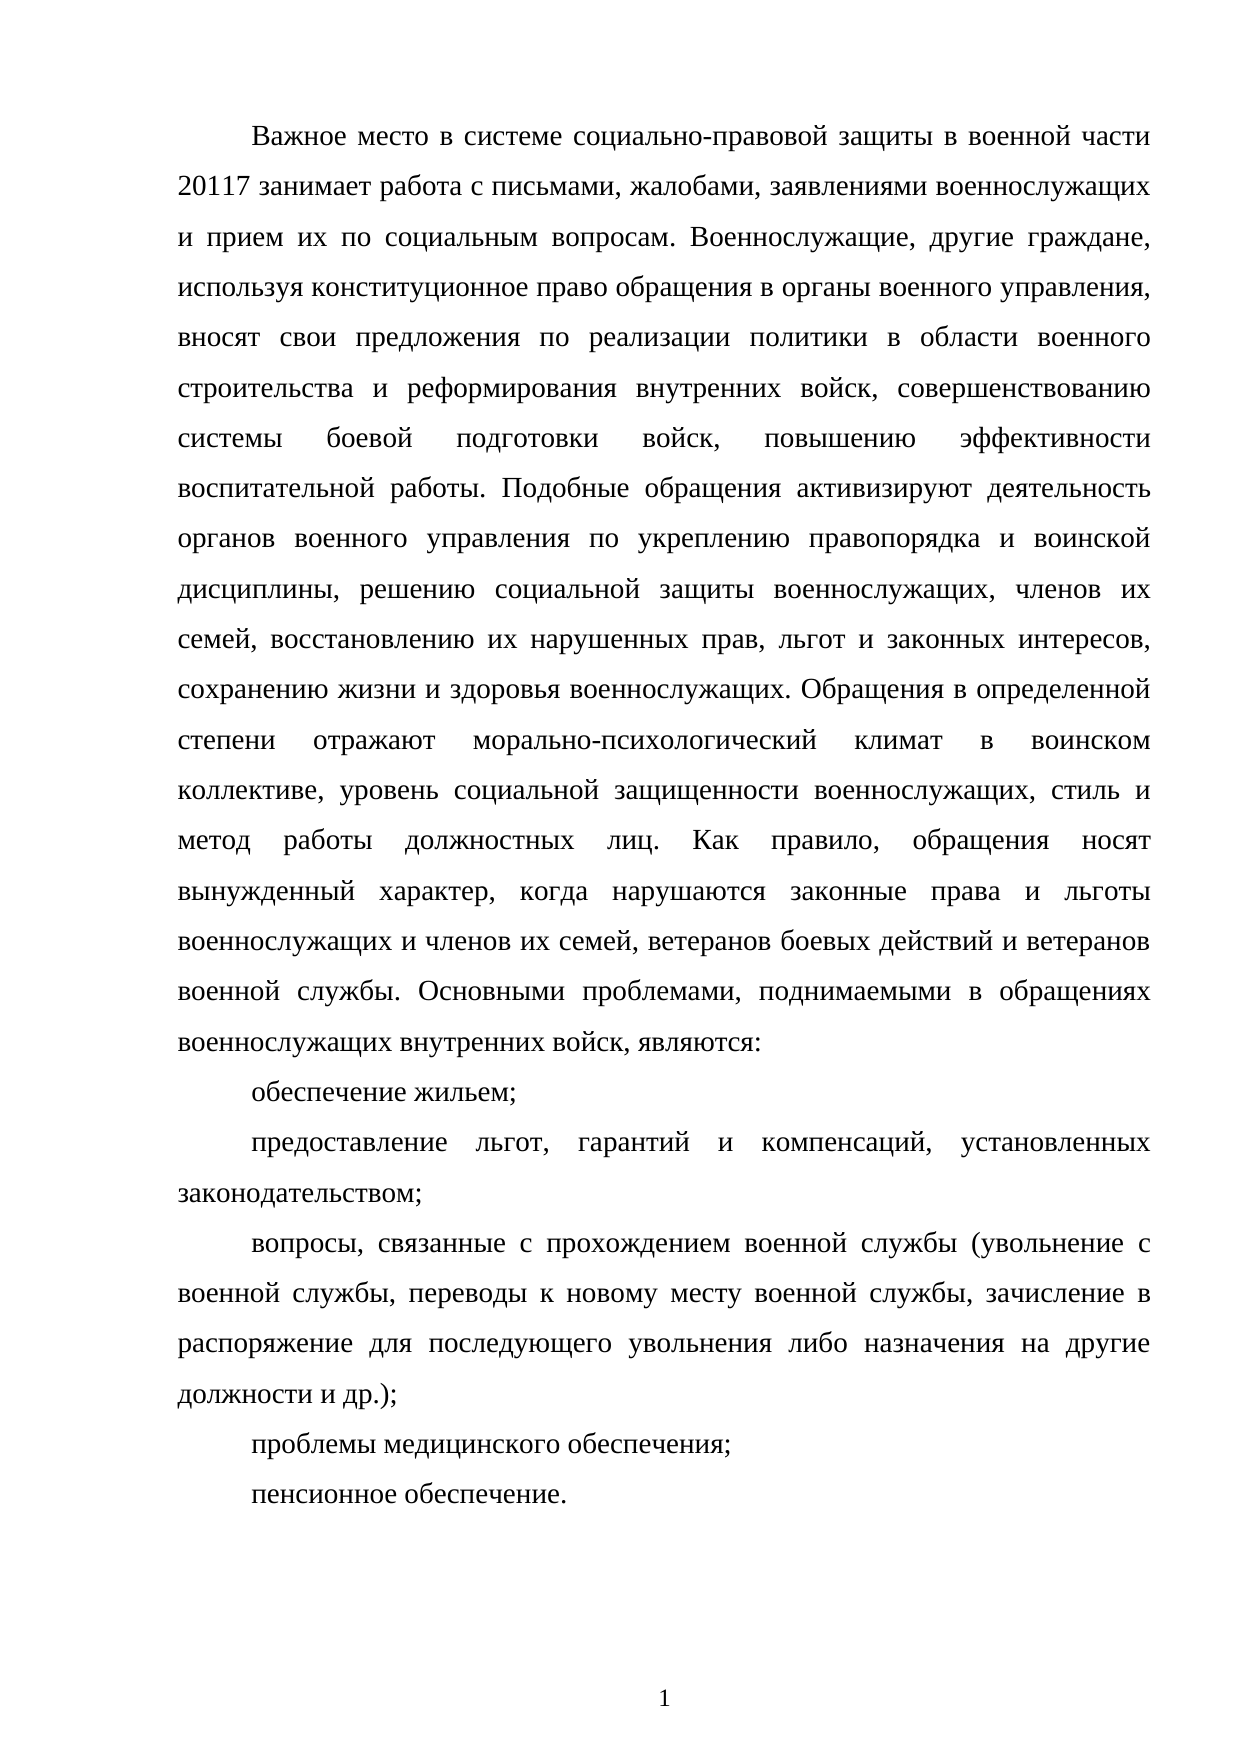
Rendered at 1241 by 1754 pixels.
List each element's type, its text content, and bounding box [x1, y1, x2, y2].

text предоставление льгот, гарантий и компенсаций, установленных законодательством; [177, 1124, 1152, 1208]
text Важное место в системе социально-правовой защиты в военной части 20117 занимает работа с письмами, жалобами, заявлениями военнослужащих и прием их по социальным вопросам. Военнослужащие, другие граждане, используя конституционное право обращения в органы военного управления, вносят свои предложения по реализации политики в области военного строительства и реформирования внутренних войск, совершенствованию системы боевой подготовки войск, повышению эффективности воспитательной работы. Подобные обращения активизируют деятельность органов военного управления по укреплению правопорядка и воинской дисциплины, решению социальной защиты военнослужащих, членов их семей, восстановлению их нарушенных прав, льгот и законных интересов, сохранению жизни и здоровья военнослужащих. Обращения в определенной степени отражают морально-психологический климат в воинском коллективе, уровень социальной защищенности военнослужащих, стиль и метод работы должностных лиц. Как правило, обращения носят вынужденный характер, когда нарушаются законные права и льготы военнослужащих и членов их семей, ветеранов боевых действий и ветеранов военной службы. Основными проблемами, поднимаемыми в обращениях военнослужащих внутренних войск, являются: [177, 118, 1152, 1057]
text пенсионное обеспечение. [177, 1477, 1152, 1510]
text вопросы, связанные с прохождением военной службы (увольнение с военной службы, переводы к новому месту военной службы, зачисление в распоряжение для последующего увольнения либо назначения на другие должности и др.); [177, 1225, 1152, 1409]
text проблемы медицинского обеспечения; [177, 1426, 1152, 1460]
text обеспечение жильем; [177, 1074, 1152, 1108]
